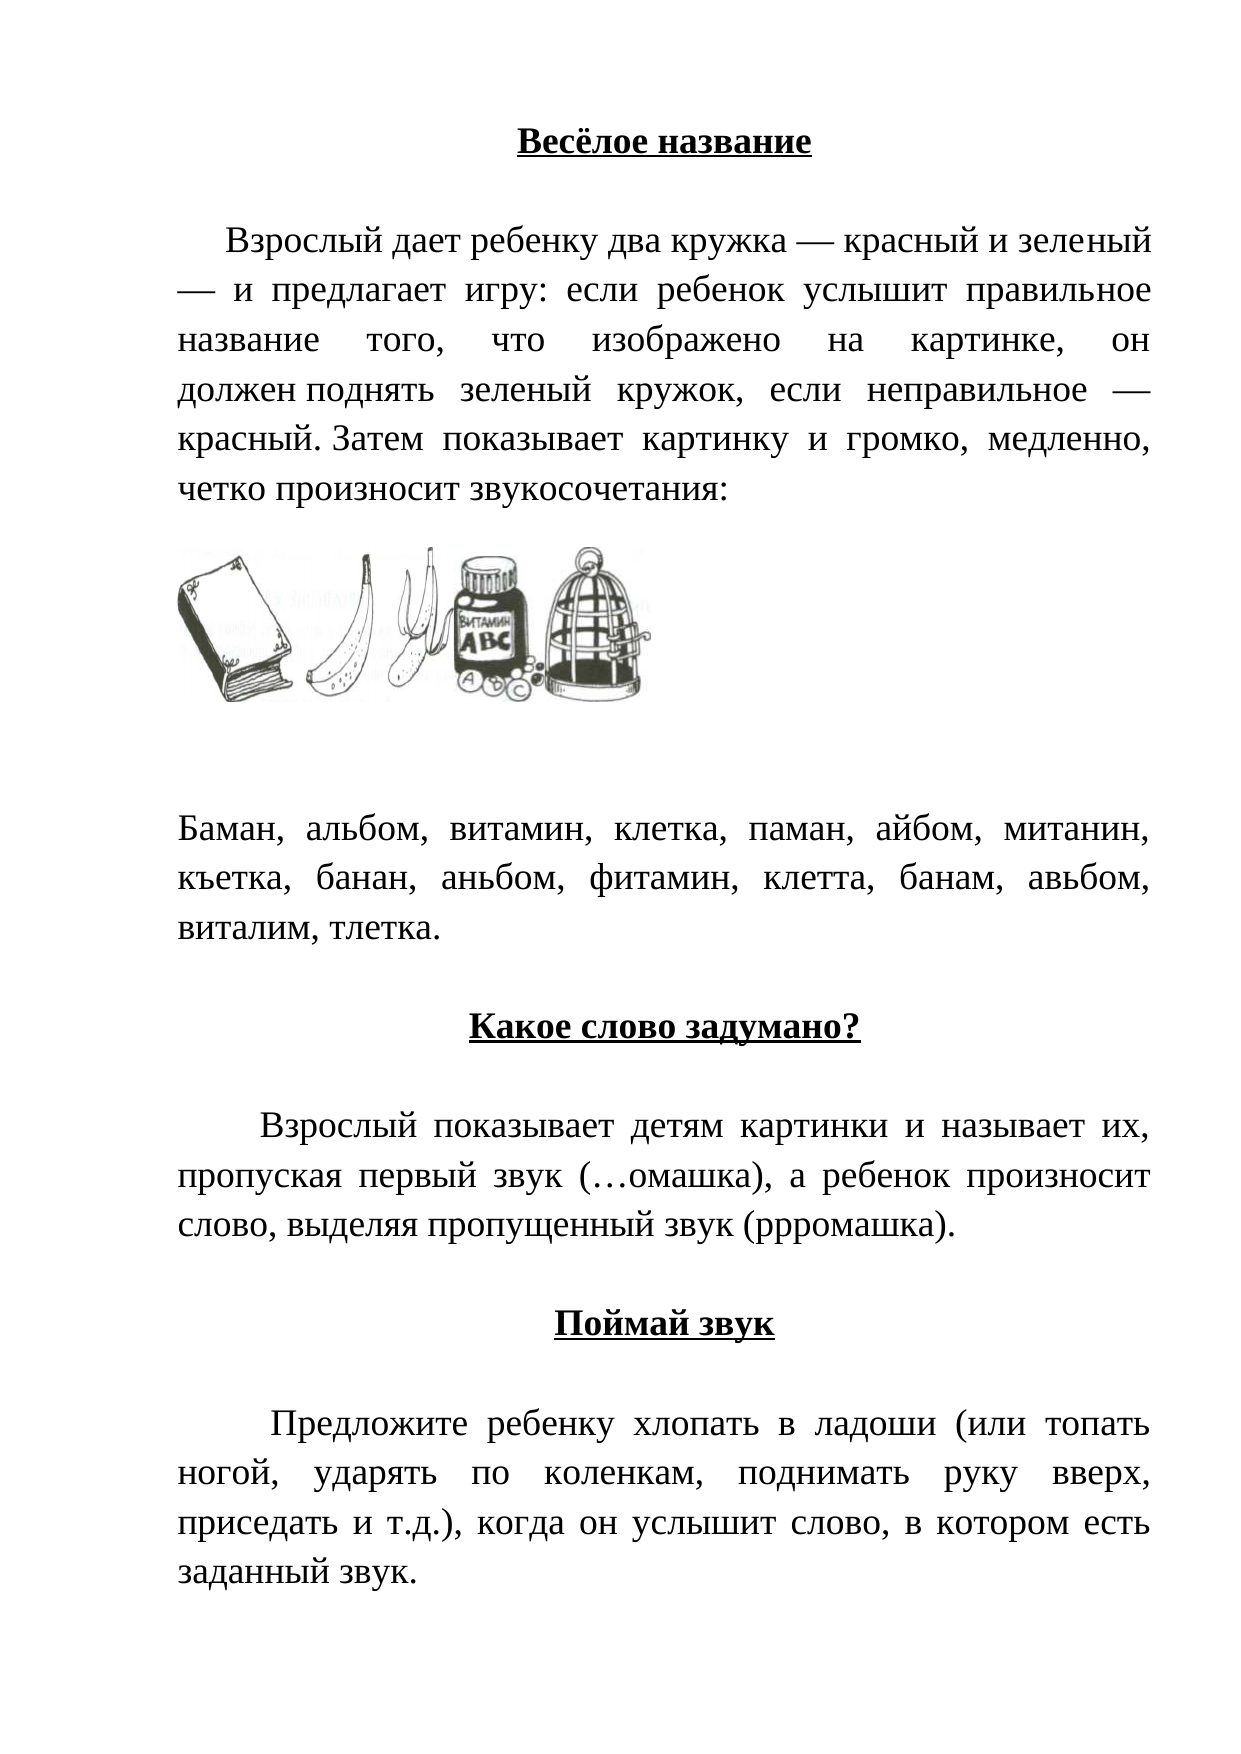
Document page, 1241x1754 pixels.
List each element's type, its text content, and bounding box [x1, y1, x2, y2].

text Баман, альбом, витамин, клетка, паман, айбом, митанин, къетка, банан, аньбом, фитамин, клетта, банам, авьбом, виталим, тлетка. [177, 805, 1152, 947]
picture [177, 547, 651, 702]
text Взрослый показывает детям картинки и называет их, пропуская первый звук (…омашка), а ребенок произносит слово, выделяя пропущенный звук (ррромашка). [177, 1102, 1152, 1245]
text Весёлое название [177, 118, 1152, 161]
text Взрослый дает ребенку два кружка — красный и зеленый — и предлагает игру: если ребенок услышит правильное название того, что изображено на картинке, он должен поднять зеленый кружок, если неправильное — красный. Затем показывает картинку и громко, медленно, четко произносит звукосочетания: [177, 217, 1152, 508]
text Предложите ребенку хлопать в ладоши (или топать ногой, ударять по коленкам, поднимать руку вверх, приседать и т.д.), когда он услышит слово, в котором есть заданный звук. [177, 1400, 1152, 1592]
text Поймай звук [177, 1301, 1152, 1344]
text Какое слово задумано? [177, 1003, 1152, 1046]
